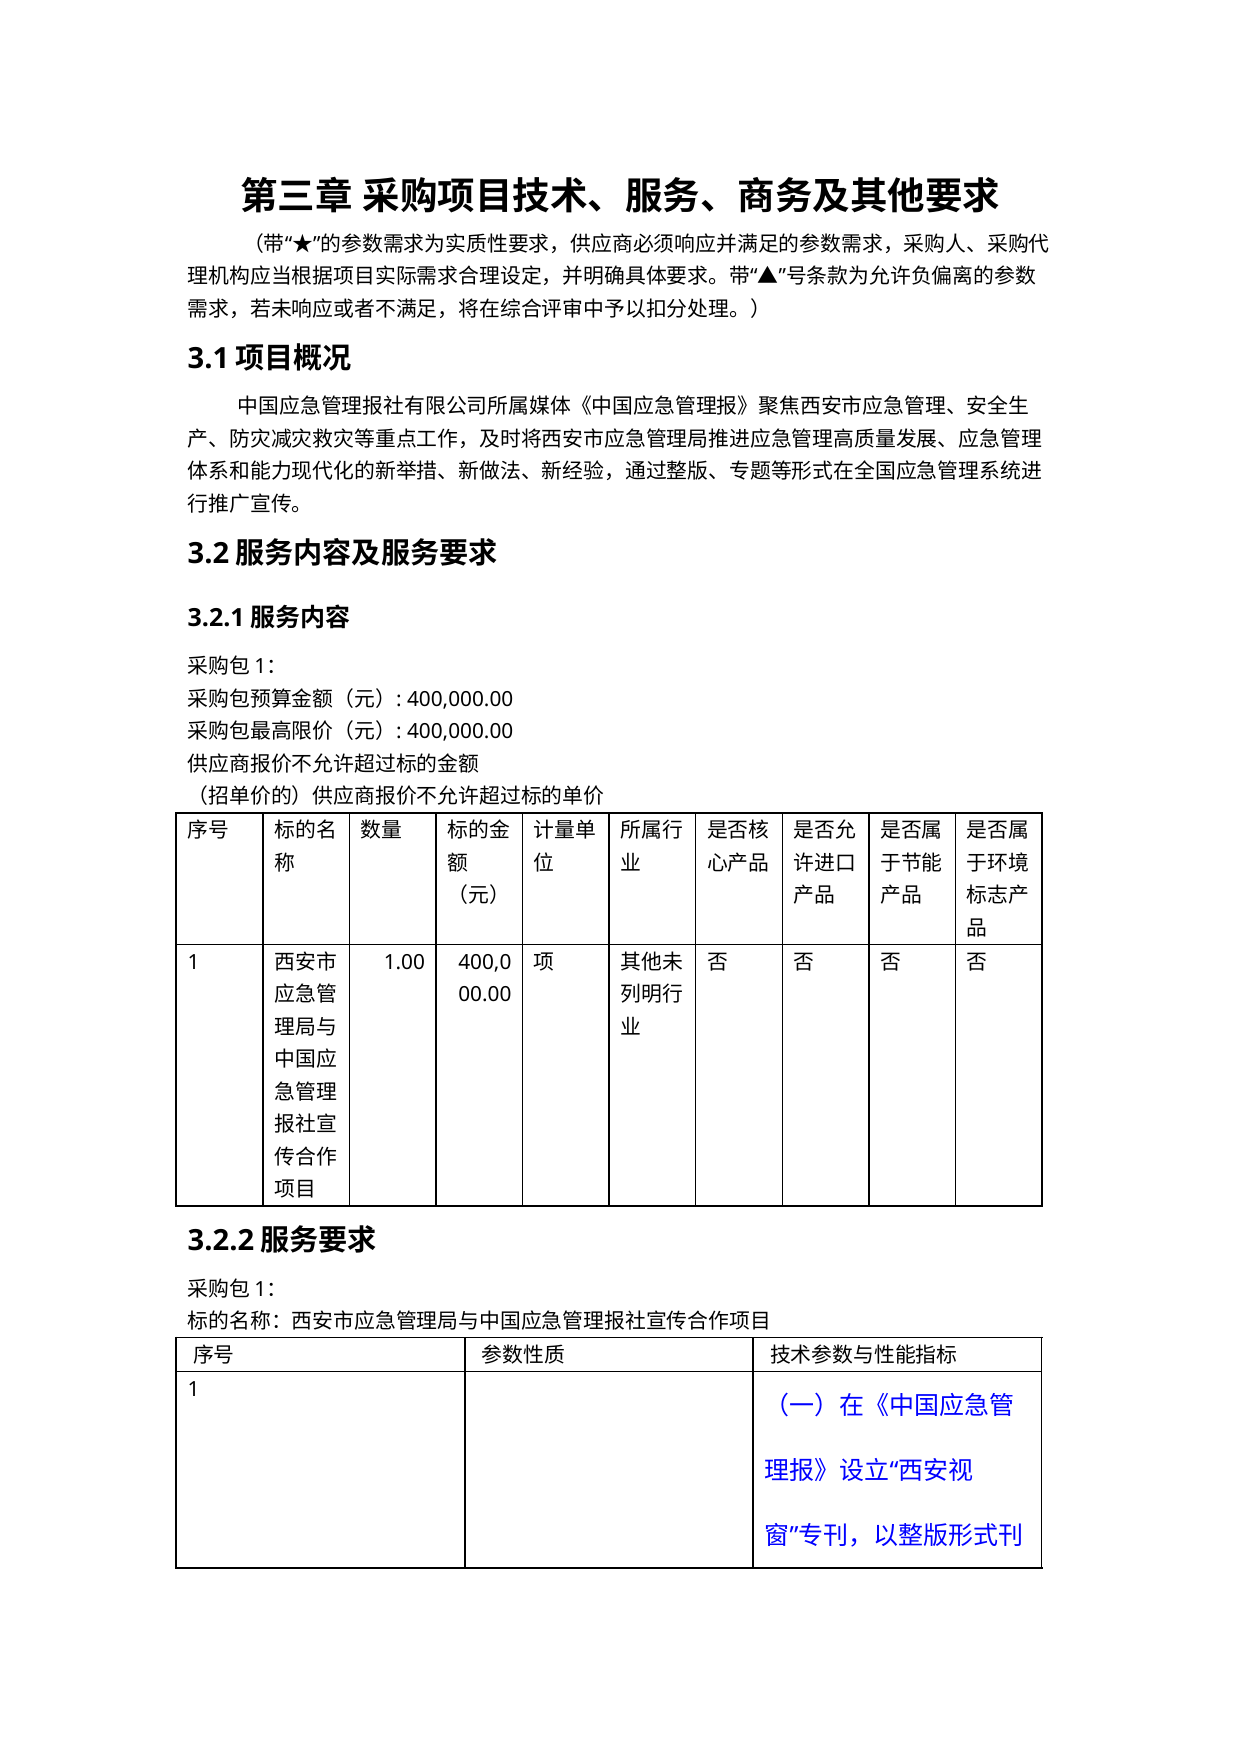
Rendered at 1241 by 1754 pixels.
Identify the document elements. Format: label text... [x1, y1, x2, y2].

text 标的名称：西安市应急管理局与中国应急管理报社宣传合作项目 [187, 1304, 1053, 1337]
text 采购包1： [187, 1272, 1053, 1304]
table_header 所属行业 [610, 814, 695, 943]
table_cell 400,000.00 [437, 945, 522, 1205]
table_header 标的名称 [264, 814, 349, 943]
table_cell 否 [870, 945, 955, 1205]
text （招单价的）供应商报价不允许超过标的单价 [187, 779, 1053, 812]
table_cell [466, 1372, 752, 1567]
text 中国应急管理报社有限公司所属媒体《中国应急管理报》聚焦西安市应急管理、安全生产、防灾减灾救灾等重点工作，及时将西安市应急管理局推进应急管理高质量发展、应急管理体系和能力现代化的新举措、新做法、新经验，通过整版、专题等形式在全国应急管理系统进行推广宣传。 [187, 389, 1053, 519]
text 3.2.1服务内容 [187, 584, 1053, 649]
table_header 数量 [350, 814, 435, 943]
text 采购包最高限价（元）: 400,000.00 [187, 714, 1053, 747]
table_cell 1.00 [350, 945, 435, 1205]
table_cell 否 [956, 945, 1041, 1205]
table_header 是否核心产品 [696, 814, 782, 943]
table_header 计量单位 [523, 814, 608, 943]
text 采购包预算金额（元）: 400,000.00 [187, 682, 1053, 714]
text 第三章 采购项目技术、服务、商务及其他要求 [187, 162, 1053, 227]
table_header 是否属于环境标志产品 [956, 814, 1041, 943]
table_header 标的金额 （元） [437, 814, 522, 943]
text （带“★”的参数需求为实质性要求，供应商必须响应并满足的参数需求，采购人、采购代理机构应当根据项目实际需求合理设定，并明确具体要求。带“▲”号条款为允许负偏离的参数需求，若未响应或者不满足，将在综合评审中予以扣分处理。） [187, 227, 1053, 324]
text 3.2.2服务要求 [187, 1207, 1053, 1272]
table_cell 否 [696, 945, 782, 1205]
table_cell 西安市应急管理局与中国应急管理报社宣传合作项目 [264, 945, 349, 1205]
table_header 是否允许进口产品 [783, 814, 868, 943]
table_cell 否 [783, 945, 868, 1205]
table_cell 1 [177, 1372, 464, 1567]
text 3.1项目概况 [187, 324, 1053, 389]
text 供应商报价不允许超过标的金额 [187, 747, 1053, 779]
text 采购包1： [187, 649, 1053, 682]
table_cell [754, 1372, 1041, 1567]
table_cell 1 [177, 945, 262, 1205]
table_header 参数性质 [466, 1338, 752, 1371]
table_header 技术参数与性能指标 [754, 1338, 1041, 1371]
table_header 序号 [177, 1338, 464, 1371]
table_header 是否属于节能产品 [870, 814, 955, 943]
table_header 序号 [177, 814, 262, 943]
text 3.2服务内容及服务要求 [187, 519, 1053, 584]
table_cell 其他未列明行业 [610, 945, 695, 1205]
table_cell 项 [523, 945, 608, 1205]
